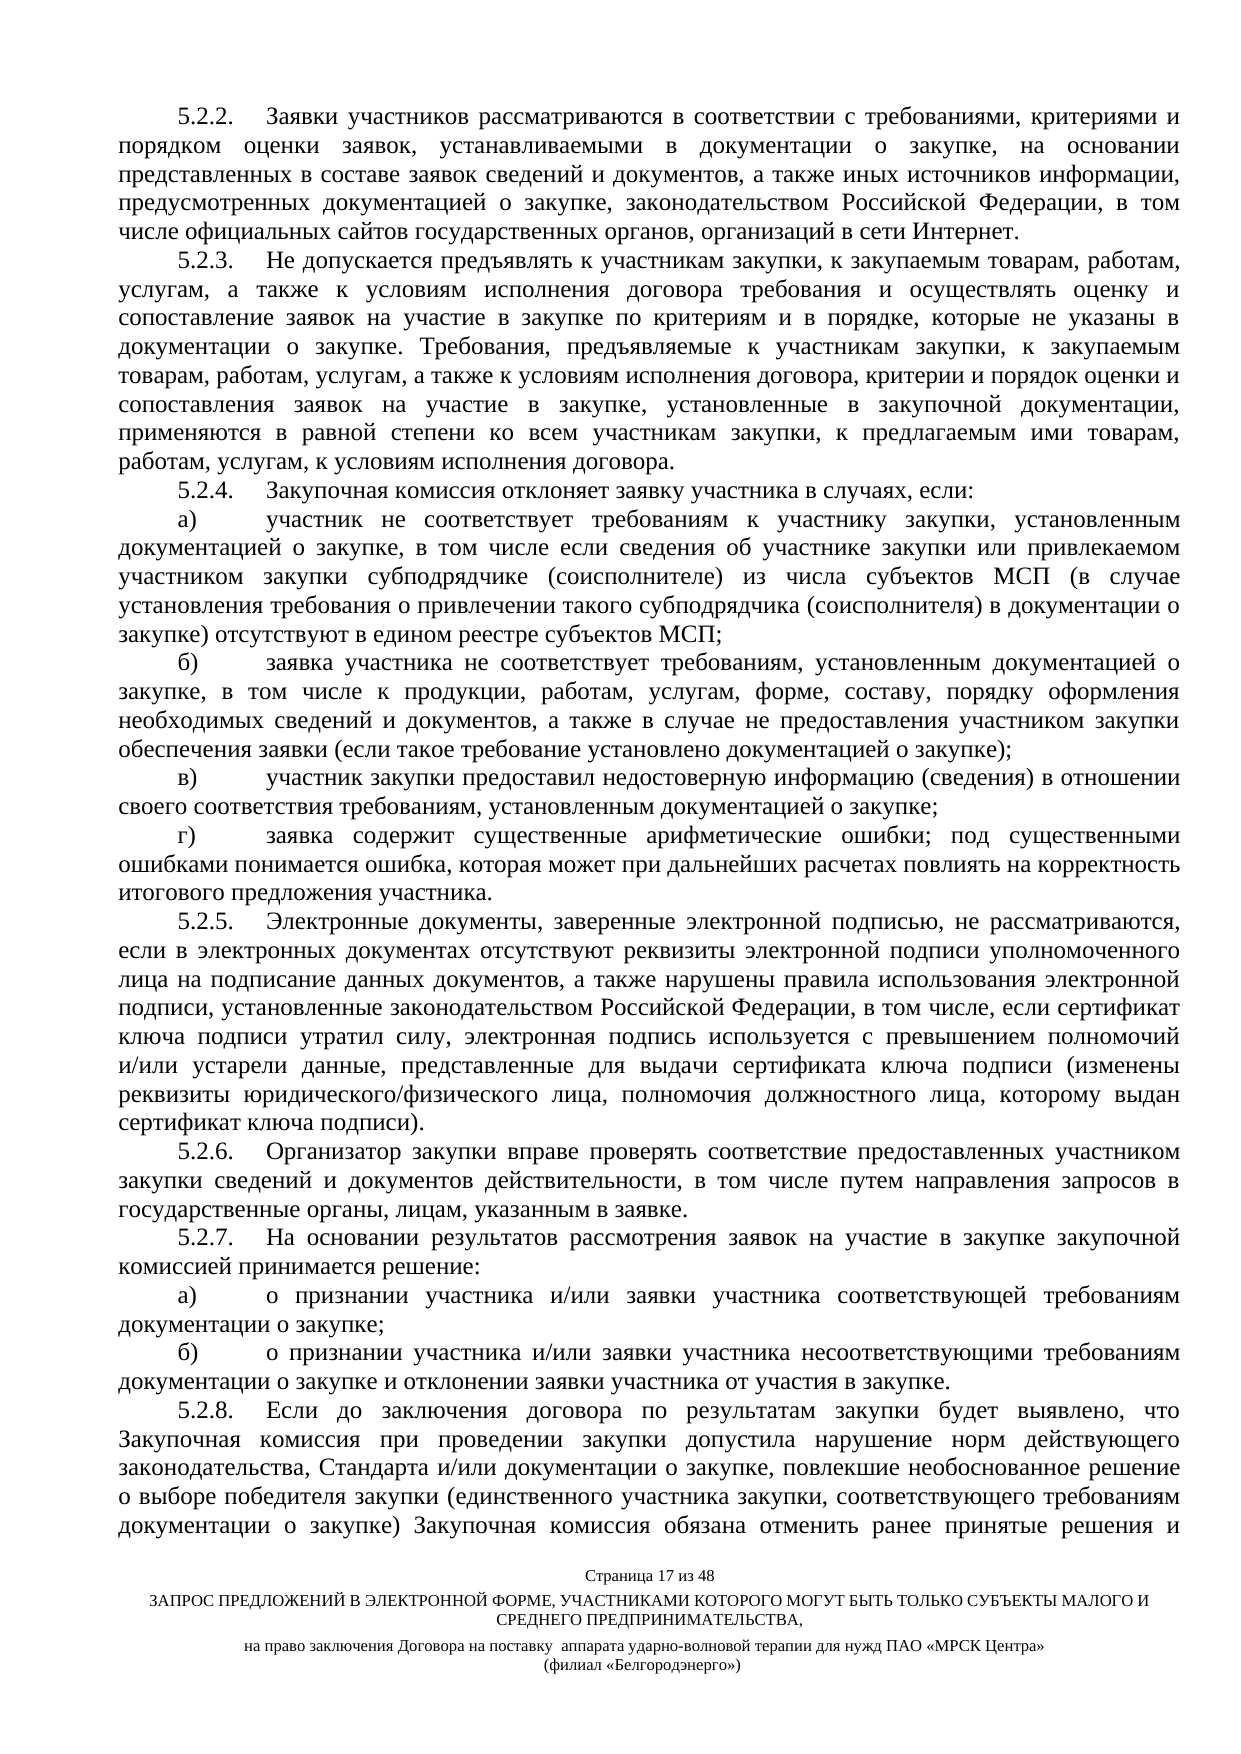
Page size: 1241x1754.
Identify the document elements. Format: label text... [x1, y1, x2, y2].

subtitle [118, 1395, 1181, 1539]
subtitle о признании участника и/или заявки участника несоответствующими требованиям документации о закупке и отклонении заявки участника от участия в закупке. [118, 1337, 1181, 1395]
list заявка участника не соответствует требованиям, установленным документацией о закупке, в том числе к продукции, работам, услугам, форме, составу, порядку оформления необходимых сведений и документов, а также в случае не предоставления участником закупки обеспечения заявки (если такое требование установлено документацией о закупке); [118, 647, 1181, 762]
subtitle Электронные документы, заверенные электронной подписью, не рассматриваются, если в электронных документах отсутствуют реквизиты электронной подписи уполномоченного лица на подписание данных документов, а также нарушены правила использования электронной подписи, установленные законодательством Российской Федерации, в том числе, если сертификат ключа подписи утратил силу, электронная подпись используется с превышением полномочий и/или устарели данные, представленные для выдачи сертификата ключа подписи (изменены реквизиты юридического/физического лица, полномочия должностного лица, которому выдан сертификат ключа подписи). [118, 906, 1181, 1136]
subtitle Организатор закупки вправе проверять соответствие предоставленных участником закупки сведений и документов действительности, в том числе путем направления запросов в государственные органы, лицам, указанным в заявке. [118, 1136, 1181, 1222]
subtitle Закупочная комиссия отклоняет заявку участника в случаях, если: [118, 475, 1181, 504]
list участник не соответствует требованиям к участнику закупки, установленным документацией о закупке, в том числе если сведения об участнике закупки или привлекаемом участником закупки субподрядчике (соисполнителе) из числа субъектов МСП (в случае установления требования о привлечении такого субподрядчика (соисполнителя) в документации о закупке) отсутствуют в едином реестре субъектов МСП; [118, 504, 1181, 647]
list заявка содержит существенные арифметические ошибки; под существенными ошибками понимается ошибка, которая может при дальнейших расчетах повлиять на корректность итогового предложения участника. [118, 820, 1181, 906]
subtitle Заявки участников рассматриваются в соответствии с требованиями, критериями и порядком оценки заявок, устанавливаемыми в документации о закупке, на основании представленных в составе заявок сведений и документов, а также иных источников информации, предусмотренных документацией о закупке, законодательством Российской Федерации, в том числе официальных сайтов государственных органов, организаций в сети Интернет. [118, 101, 1181, 245]
subtitle о признании участника и/или заявки участника соответствующей требованиям документации о закупке; [118, 1280, 1181, 1337]
subtitle На основании результатов рассмотрения заявок на участие в закупке закупочной комиссией принимается решение: [118, 1222, 1181, 1280]
list участник закупки предоставил недостоверную информацию (сведения) в отношении своего соответствия требованиям, установленным документацией о закупке; [118, 762, 1181, 820]
subtitle Не допускается предъявлять к участникам закупки, к закупаемым товарам, работам, услугам, а также к условиям исполнения договора требования и осуществлять оценку и сопоставление заявок на участие в закупке по критериям и в порядке, которые не указаны в документации о закупке. Требования, предъявляемые к участникам закупки, к закупаемым товарам, работам, услугам, а также к условиям исполнения договора, критерии и порядок оценки и сопоставления заявок на участие в закупке, установленные в закупочной документации, применяются в равной степени ко всем участникам закупки, к предлагаемым ими товарам, работам, услугам, к условиям исполнения договора. [118, 245, 1181, 475]
